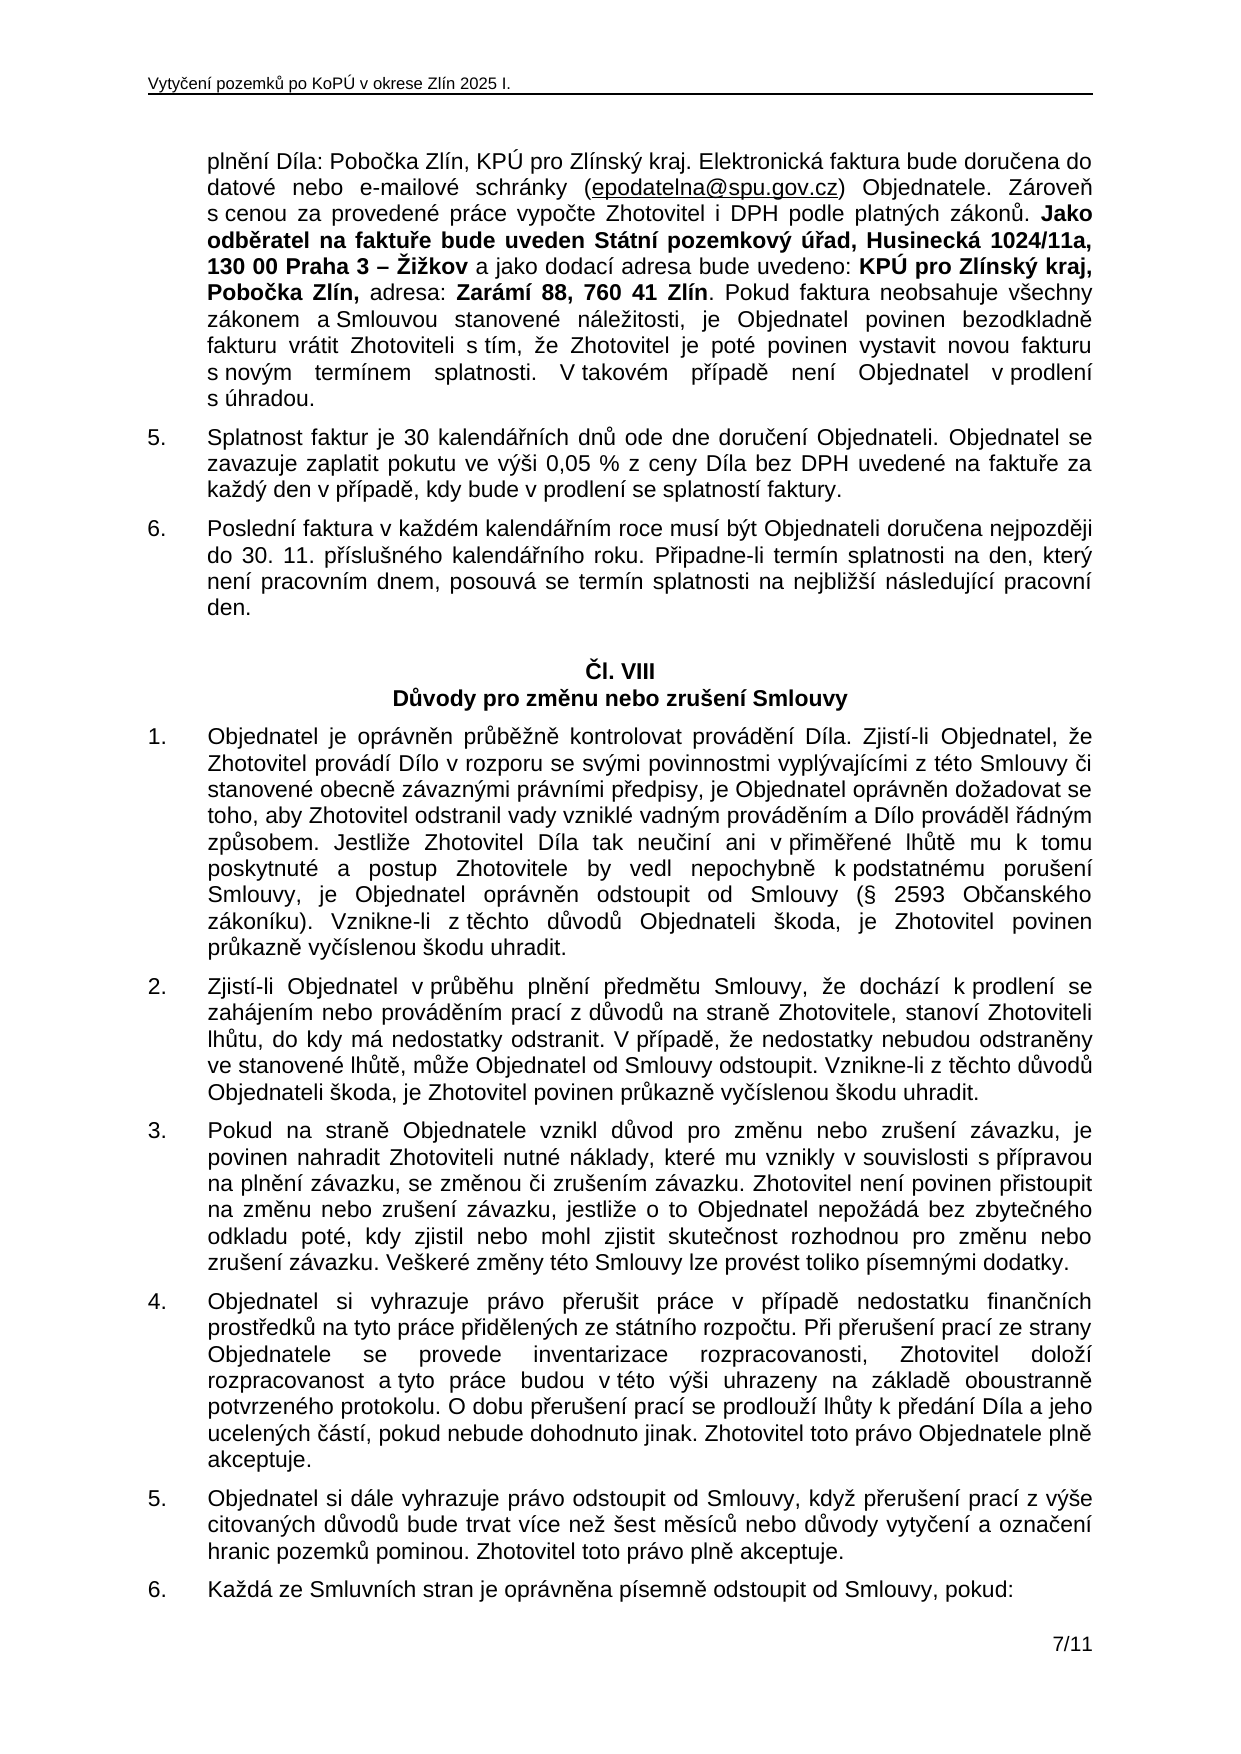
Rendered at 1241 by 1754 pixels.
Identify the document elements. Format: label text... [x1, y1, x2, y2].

list Objednatel si vyhrazuje právo přerušit práce v případě nedostatku finančních prostředků na tyto práce přidělených ze státního rozpočtu. Při přerušení prací ze strany Objednatele se provede inventarizace rozpracovanosti, Zhotovitel doloží rozpracovanost a tyto práce budou v této výši uhrazeny na základě oboustranně potvrzeného protokolu. O dobu přerušení prací se prodlouží lhůty k předání Díla a jeho ucelených částí, pokud nebude dohodnuto jinak. Zhotovitel toto právo Objednatele plně akceptuje. [148, 1288, 1093, 1472]
list Pokud na straně Objednatele vznikl důvod pro změnu nebo zrušení závazku, je povinen nahradit Zhotoviteli nutné náklady, které mu vznikly v souvislosti s přípravou na plnění závazku, se změnou či zrušením závazku. Zhotovitel není povinen přistoupit na změnu nebo zrušení závazku, jestliže o to Objednatel nepožádá bez zbytečného odkladu poté, kdy zjistil nebo mohl zjistit skutečnost rozhodnou pro změnu nebo zrušení závazku. Veškeré změny této Smlouvy lze provést toliko písemnými dodatky. [148, 1117, 1093, 1275]
subtitle Důvody pro změnu nebo zrušení Smlouvy [148, 684, 1093, 711]
list Poslední faktura v každém kalendářním roce musí být Objednateli doručena nejpozději do 30. 11. příslušného kalendářního roku. Připadne-li termín splatnosti na den, který není pracovním dnem, posouvá se termín splatnosti na nejbližší následující pracovní den. [147, 515, 1093, 621]
list Objednatel je oprávněn průběžně kontrolovat provádění Díla. Zjistí-li Objednatel, že Zhotovitel provádí Dílo v rozporu se svými povinnostmi vyplývajícími z této Smlouvy či stanovené obecně závaznými právními předpisy, je Objednatel oprávněn dožadovat se toho, aby Zhotovitel odstranil vady vzniklé vadným prováděním a Dílo prováděl řádným způsobem. Jestliže Zhotovitel Díla tak neučiní ani v přiměřené lhůtě mu k tomu poskytnuté a postup Zhotovitele by vedl nepochybně k podstatnému porušení Smlouvy, je Objednatel oprávněn odstoupit od Smlouvy (§ 2593 Občanského zákoníku). Vznikne-li z těchto důvodů Objednateli škoda, je Zhotovitel povinen průkazně vyčíslenou škodu uhradit. [148, 723, 1093, 961]
list Každá ze Smluvních stran je oprávněna písemně odstoupit od Smlouvy, pokud: [148, 1576, 1093, 1603]
list Zjistí-li Objednatel v průběhu plnění předmětu Smlouvy, že dochází k prodlení se zahájením nebo prováděním prací z důvodů na straně Zhotovitele, stanoví Zhotoviteli lhůtu, do kdy má nedostatky odstranit. V případě, že nedostatky nebudou odstraněny ve stanovené lhůtě, může Objednatel od Smlouvy odstoupit. Vznikne-li z těchto důvodů Objednateli škoda, je Zhotovitel povinen průkazně vyčíslenou škodu uhradit. [148, 973, 1093, 1105]
list Objednatel si dále vyhrazuje právo odstoupit od Smlouvy, když přerušení prací z výše citovaných důvodů bude trvat více než šest měsíců nebo důvody vytyčení a označení hranic pozemků pominou. Zhotovitel toto právo plně akceptuje. [148, 1485, 1093, 1564]
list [147, 148, 1093, 411]
list Splatnost faktur je 30 kalendářních dnů ode dne doručení Objednateli. Objednatel se zavazuje zaplatit pokutu ve výši 0,05 % z ceny Díla bez DPH uvedené na faktuře za každý den v případě, kdy bude v prodlení se splatností faktury. [147, 424, 1093, 503]
subtitle Čl. VIII [148, 658, 1093, 684]
